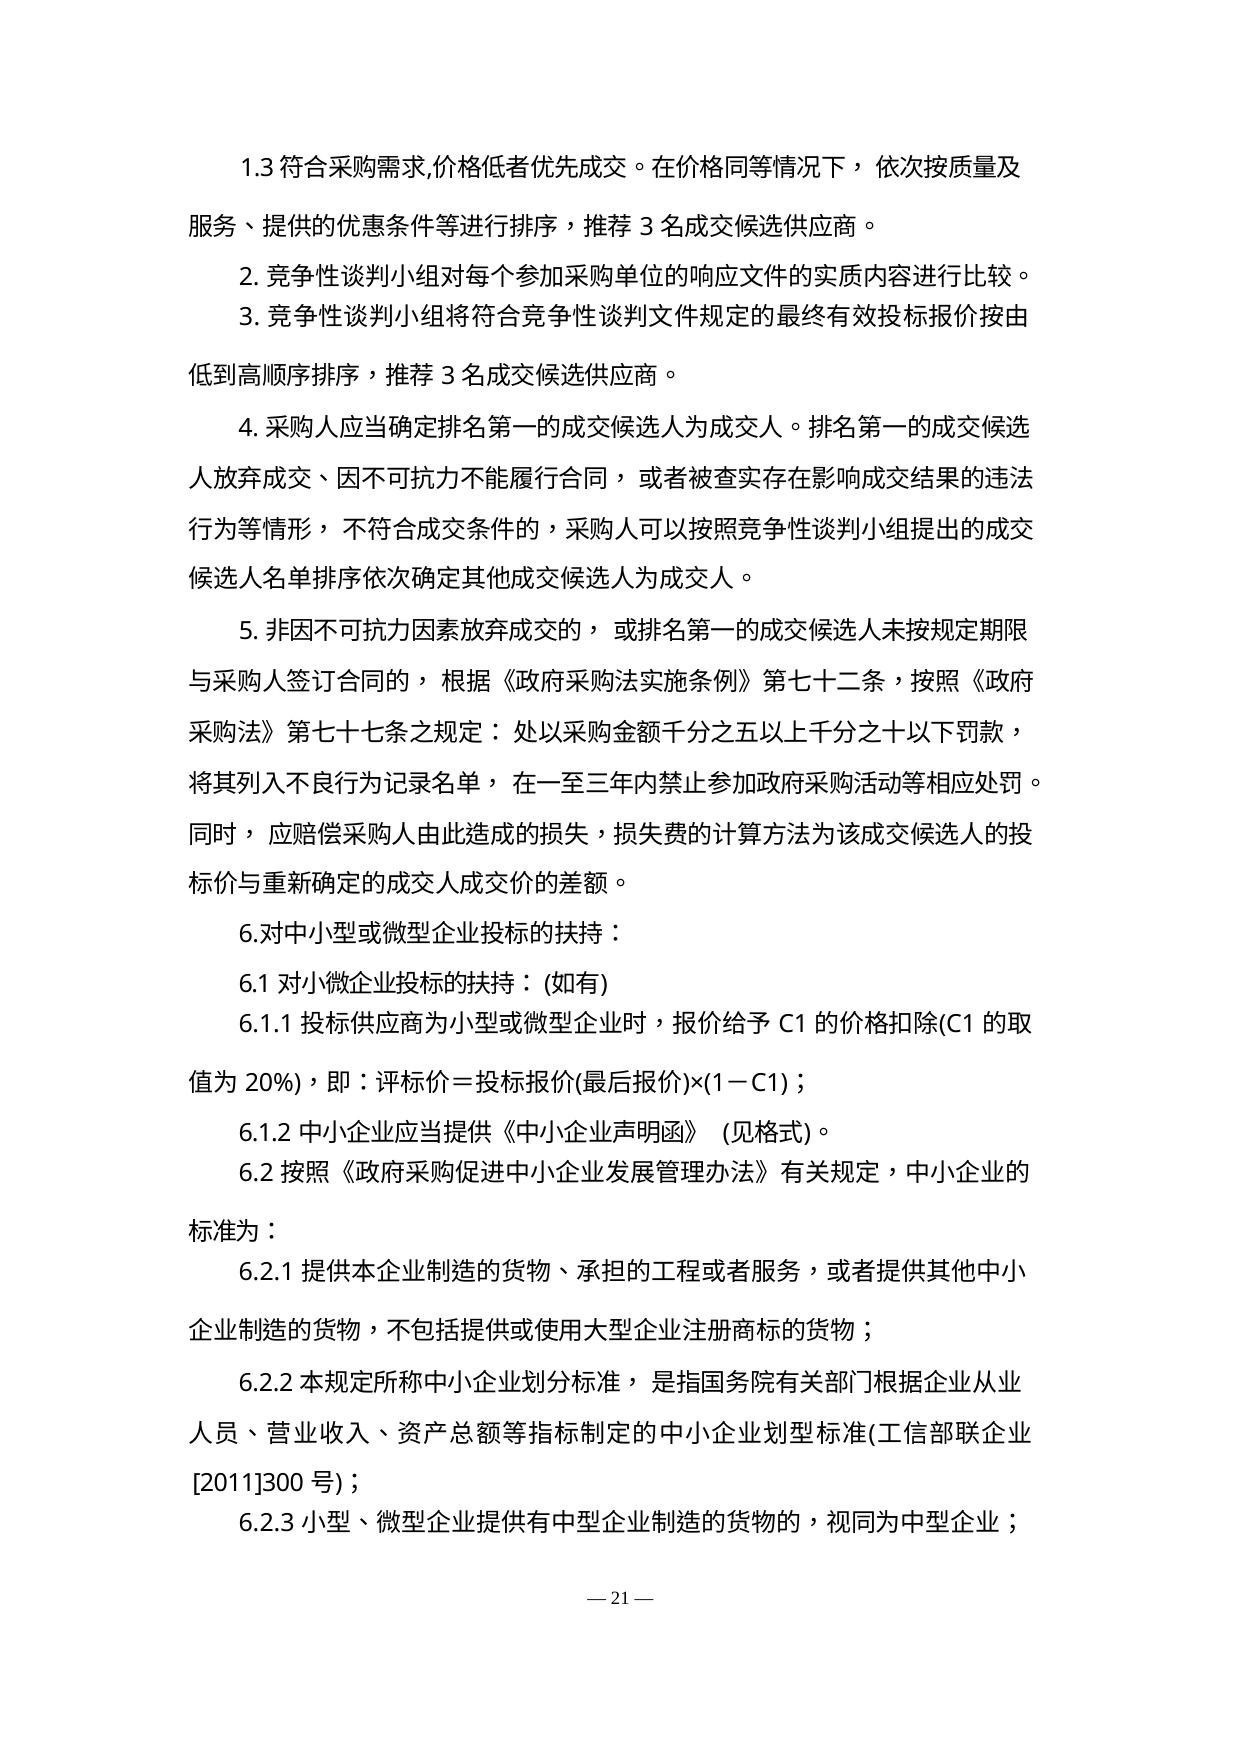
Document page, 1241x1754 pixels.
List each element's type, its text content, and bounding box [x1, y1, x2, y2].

text 6.2.3 小型、微型企业提供有中型企业制造的货物的，视同为中型企业； [238, 1516, 1054, 1565]
text 6.1.1 投标供应商为小型或微型企业时，报价给予 C1 的价格扣除(C1 的取 [238, 1018, 1054, 1067]
text 6.2.1 提供本企业制造的货物、承担的工程或者服务，或者提供其他中小 [238, 1266, 1054, 1314]
text 4. 采购人应当确定排名第一的成交候选人为成交人。排名第一的成交候选 人放弃成交、因不可抗力不能履行合同， 或者被查实存在影响成交结果的违法 行为等情形， 不符合成交条件的，采购人可以按照竞争性谈判小组提出的成交 [188, 409, 1041, 546]
text 2. 竞争性谈判小组对每个参加采购单位的响应文件的实质内容进行比较。 [238, 261, 1054, 292]
text 1.3 符合采购需求,价格低者优先成交。在价格同等情况下， 依次按质量及 [240, 162, 1054, 211]
text 服务、提供的优惠条件等进行排序，推荐 3 名成交候选供应商。 [188, 211, 1054, 242]
text 6.2 按照《政府采购促进中小企业发展管理办法》有关规定，中小企业的 [238, 1167, 1054, 1216]
text 6.对中小型或微型企业投标的扶持： [238, 918, 1054, 949]
text 企业制造的货物，不包括提供或使用大型企业注册商标的货物； [188, 1314, 1054, 1345]
text 6.2.2 本规定所称中小企业划分标准， 是指国务院有关部门根据企业从业 人员、营业收入、资产总额等指标制定的中小企业划型标准(工信部联企业 [188, 1364, 1041, 1449]
text 值为 20%)，即：评标价＝投标报价(最后报价)×(1－C1)； [188, 1067, 1054, 1098]
text 5. 非因不可抗力因素放弃成交的， 或排名第一的成交候选人未按规定期限 与采购人签订合同的， 根据《政府采购法实施条例》第七十二条，按照《政府 采购法》第七十七条之规定： 处以采购金额千分之五以上千分之十以下罚款， 将其列入不良行为记录名单， 在一至三年内禁止参加政府采购活动等相应处罚。 同时， 应赔偿采购人由此造成的损失，损失费的计算方法为该成交候选人的投 [188, 613, 1049, 851]
text 标价与重新确定的成交人成交价的差额。 [188, 868, 1054, 899]
text 3. 竞争性谈判小组将符合竞争性谈判文件规定的最终有效投标报价按由 [239, 311, 1054, 359]
text 低到高顺序排序，推荐 3 名成交候选供应商。 [188, 359, 1054, 390]
text 候选人名单排序依次确定其他成交候选人为成交人。 [188, 563, 1054, 594]
text [2011]300 号)； [192, 1467, 1054, 1498]
text 标准为： [188, 1216, 1054, 1247]
text 6.1.2 中小企业应当提供《中小企业声明函》 (见格式)。 [238, 1117, 1054, 1148]
text 6.1 对小微企业投标的扶持： (如有) [238, 968, 1054, 999]
